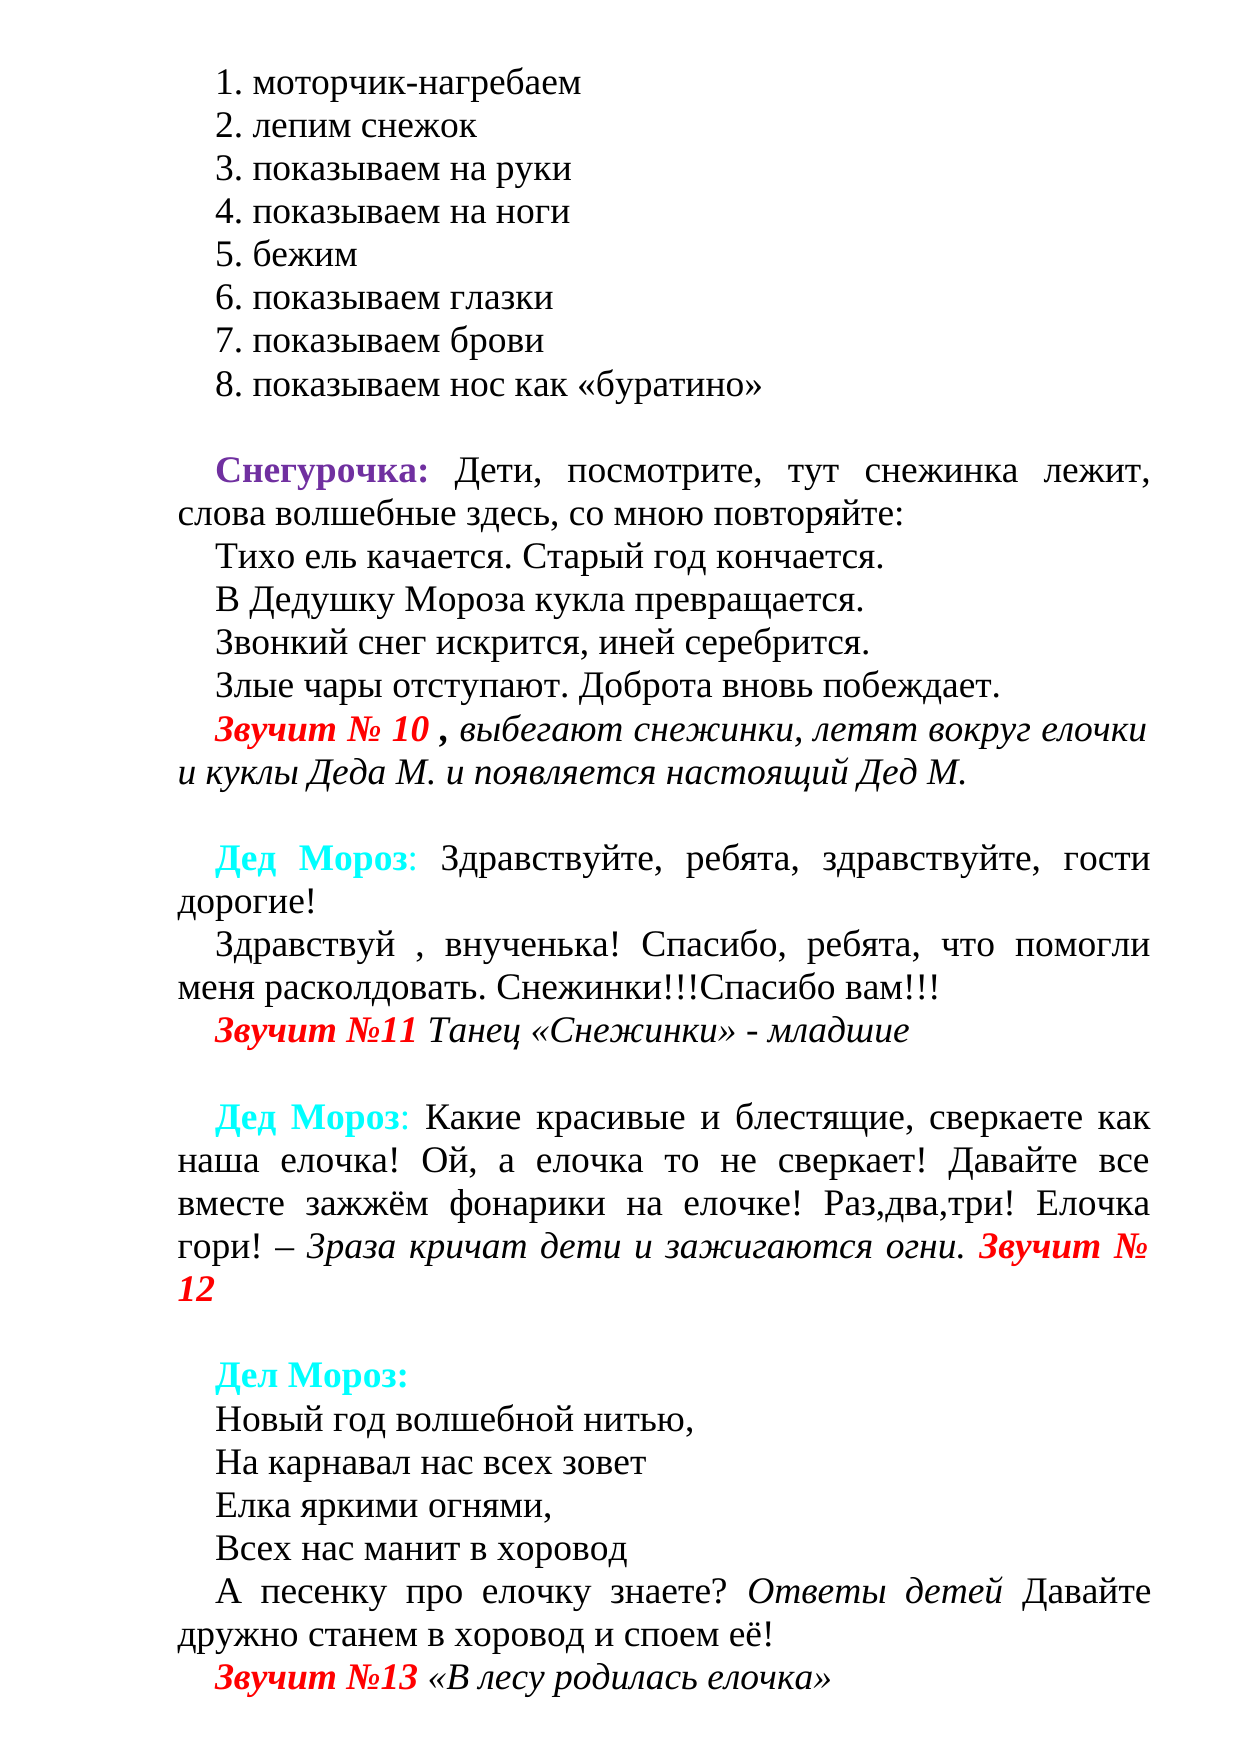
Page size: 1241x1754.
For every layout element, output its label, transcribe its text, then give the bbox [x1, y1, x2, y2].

text Новый год волшебной нитью, [177, 1396, 1152, 1439]
text Тихо ель качается. Старый год кончается. [177, 533, 1152, 577]
text 8. показываем нос как «буратино» [177, 361, 1152, 404]
text Звучит №13 «В лесу родилась елочка» [177, 1655, 1152, 1698]
text В Дедушку Мороза кукла превращается. [177, 577, 1152, 620]
text Дед Мороз: Какие красивые и блестящие, сверкаете как наша елочка! Ой, а елочка то не сверкает! Давайте все вместе зажжём фонарики на елочке! Раз,два,три! Елочка гори! – 3раза кричат дети и зажигаются огни. Звучит № 12 [177, 1094, 1152, 1310]
text 2. лепим снежок [177, 102, 1152, 145]
text Звучит № 10 , выбегают снежинки, летят вокруг елочки и куклы Деда М. и появляется настоящий Дед М. [177, 706, 1152, 792]
text Дел Мороз: [177, 1353, 1152, 1396]
text А песенку про елочку знаете? Ответы детей Давайте дружно станем в хоровод и споем её! [177, 1568, 1152, 1655]
text Злые чары отступают. Доброта вновь побеждает. [177, 663, 1152, 706]
text Снегурочка: Дети, посмотрите, тут снежинка лежит, слова волшебные здесь, со мною повторяйте: [177, 447, 1152, 533]
text 4. показываем на ноги [177, 188, 1152, 232]
text Всех нас манит в хоровод [177, 1525, 1152, 1568]
text 5. бежим [177, 232, 1152, 275]
text Здравствуй , внученька! Спасибо, ребята, что помогли меня расколдовать. Снежинки!!!Спасибо вам!!! [177, 922, 1152, 1008]
text 3. показываем на руки [177, 145, 1152, 188]
text 6. показываем глазки [177, 275, 1152, 318]
text Звучит №11 Танец «Снежинки» - младшие [177, 1008, 1152, 1051]
text Звонкий снег искрится, иней серебрится. [177, 620, 1152, 663]
text 1. моторчик-нагребаем [177, 59, 1152, 102]
text 7. показываем брови [177, 318, 1152, 361]
text Елка яркими огнями, [177, 1482, 1152, 1525]
text Дед Мороз: Здравствуйте, ребята, здравствуйте, гости дорогие! [177, 835, 1152, 922]
text На карнавал нас всех зовет [177, 1439, 1152, 1482]
